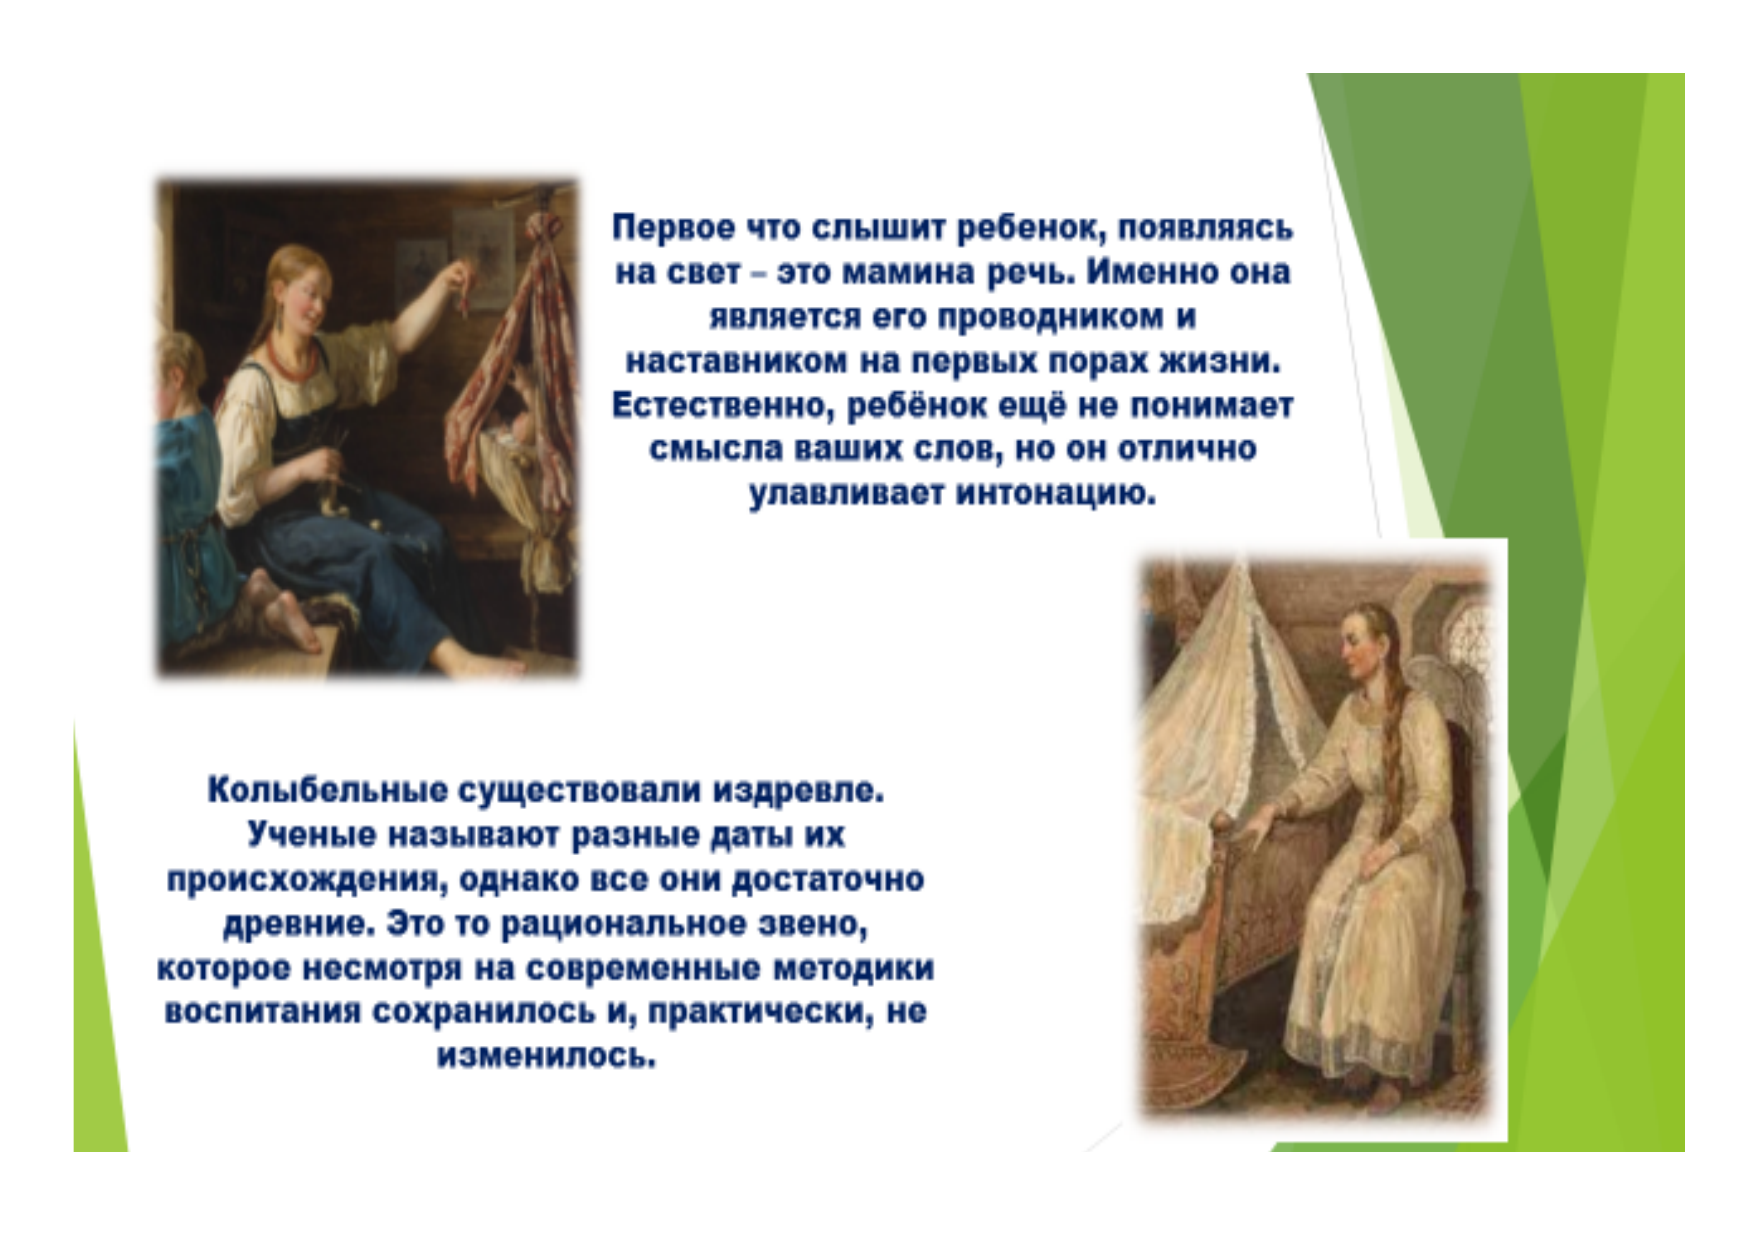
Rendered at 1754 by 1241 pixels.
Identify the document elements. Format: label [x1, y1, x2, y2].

picture [73, 73, 1685, 1152]
